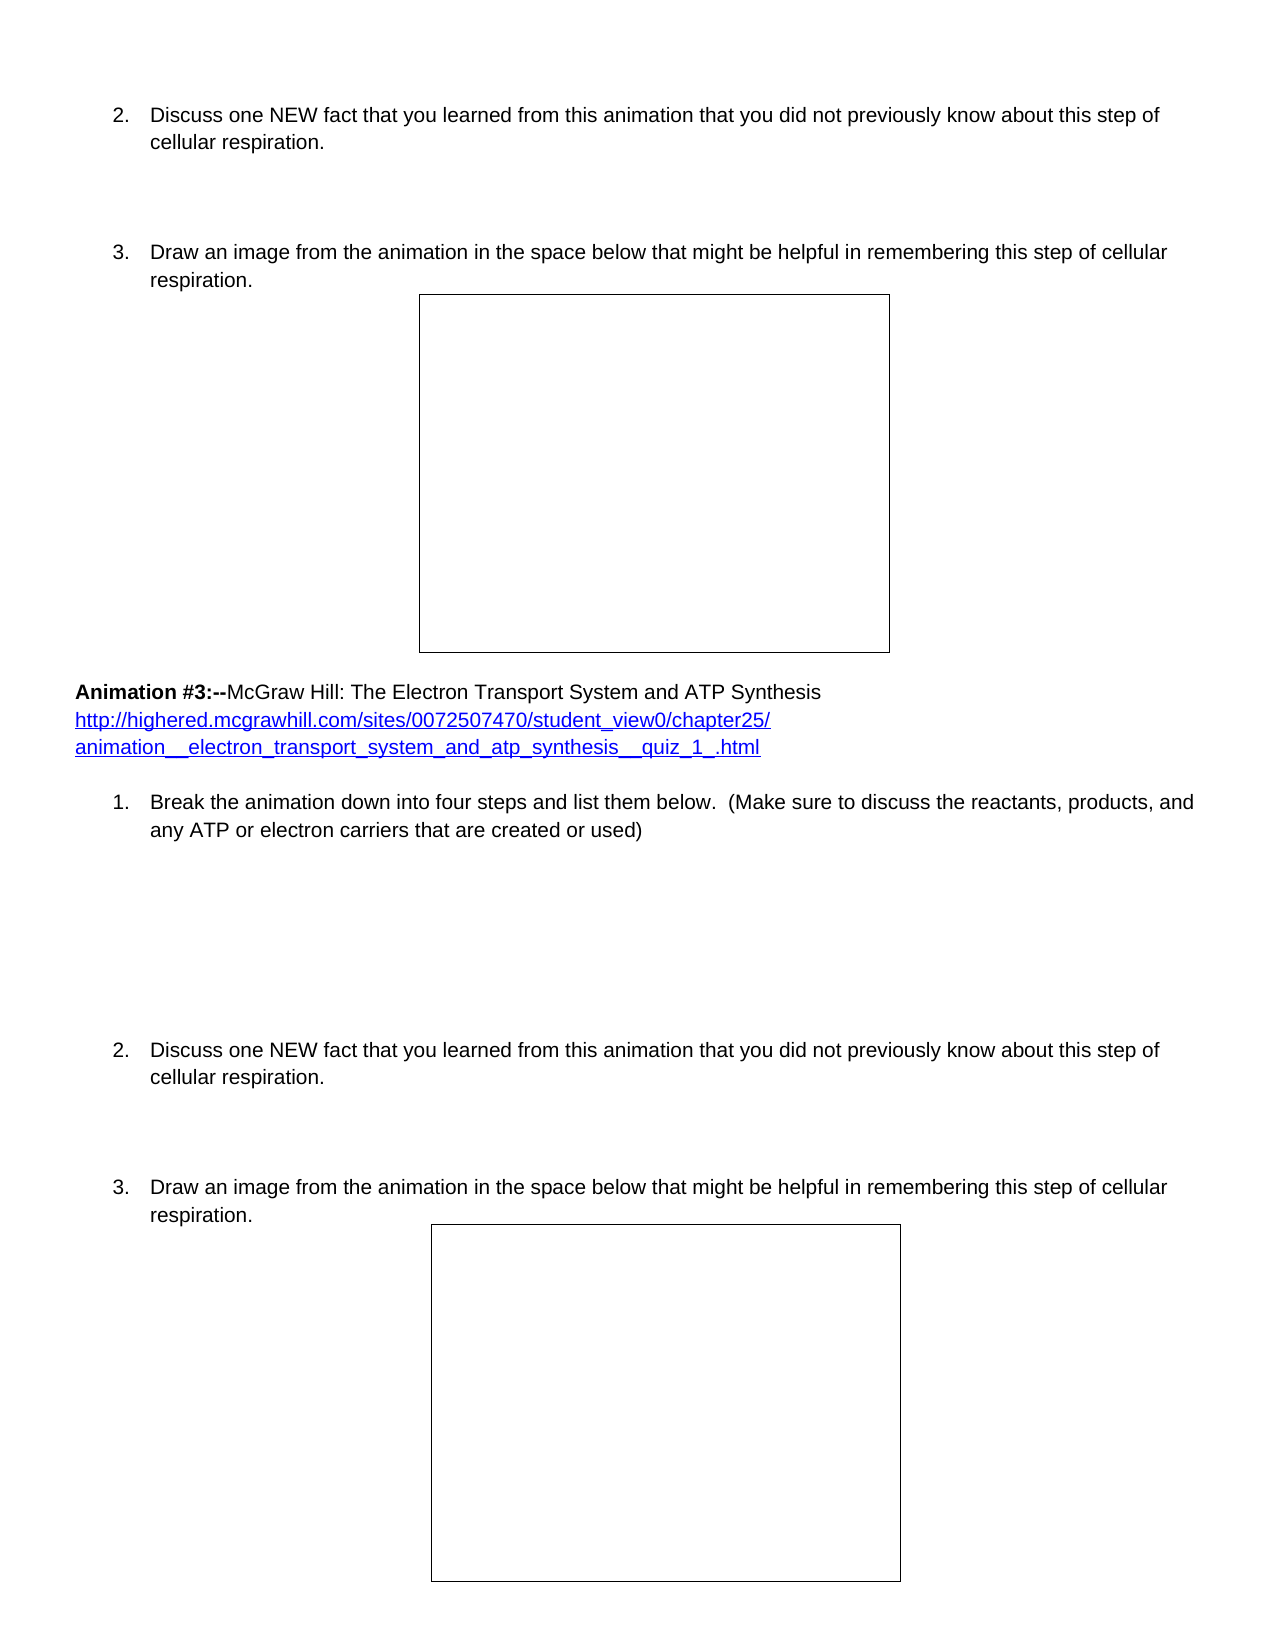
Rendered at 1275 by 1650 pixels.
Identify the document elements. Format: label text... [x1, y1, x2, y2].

list Discuss one NEW fact that you learned from this animation that you did not previously know about this step of cellular respiration. [112, 1037, 1200, 1089]
list Draw an image from the animation in the space below that might be helpful in remembering this step of cellular respiration. [112, 1175, 1200, 1226]
text Animation #3:--McGraw Hill: The Electron Transport System and ATP Synthesis [75, 680, 1200, 704]
list Break the animation down into four steps and list them below. (Make sure to discuss the reactants, products, and any ATP or electron carriers that are created or used) [112, 790, 1200, 841]
text http://highered.mcgrawhill.com/sites/0072507470/student_view0/chapter25/animation__electron_transport_system_and_atp_synthesis__quiz_1_.html [75, 707, 1200, 759]
list Draw an image from the animation in the space below that might be helpful in remembering this step of cellular respiration. [112, 240, 1200, 291]
list Discuss one NEW fact that you learned from this animation that you did not previously know about this step of cellular respiration. [112, 102, 1200, 154]
